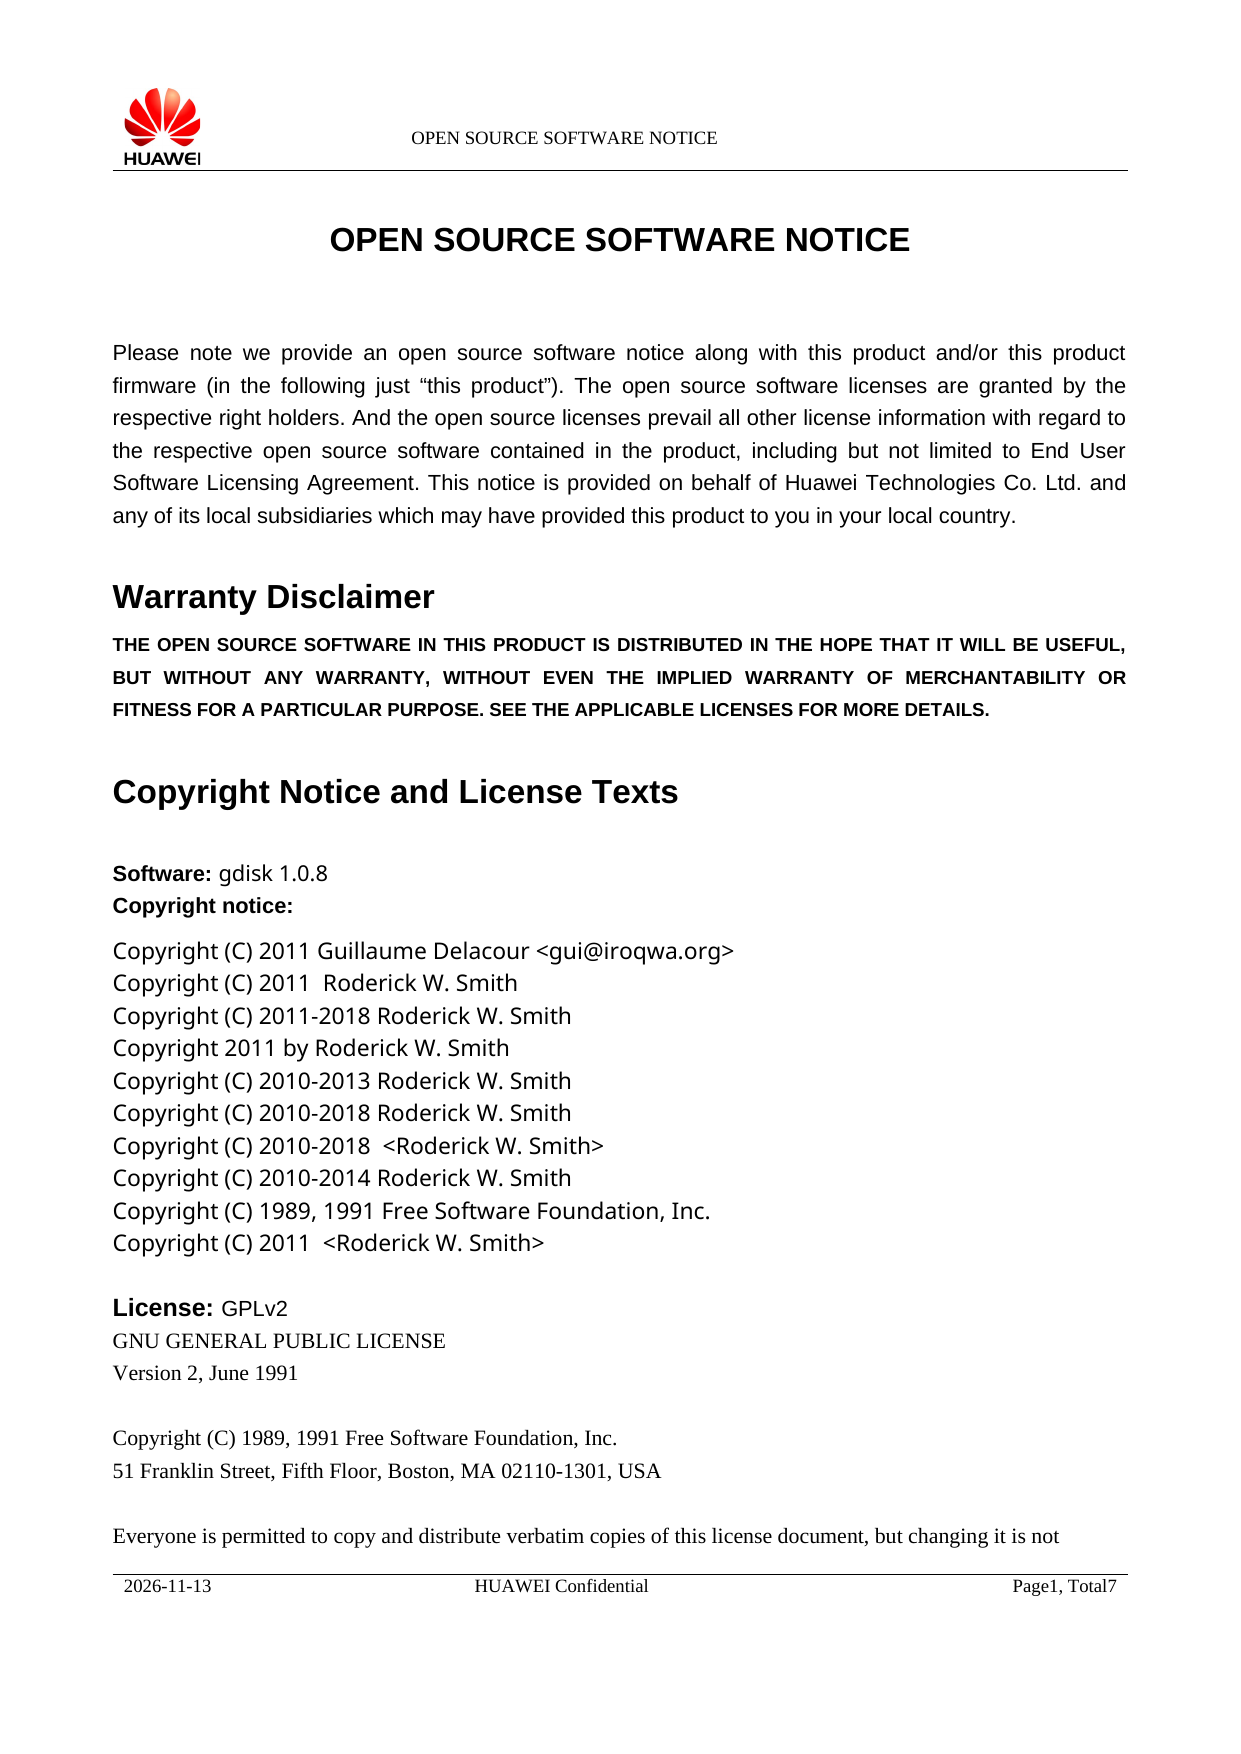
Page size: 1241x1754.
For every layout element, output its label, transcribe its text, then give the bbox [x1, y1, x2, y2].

text OPEN SOURCE SOFTWARE NOTICE [112, 206, 1128, 271]
picture [124, 88, 201, 165]
text License: GPLv2 [112, 1291, 1128, 1324]
title Software: gdisk 1.0.8 [112, 856, 1128, 889]
text Please note we provide an open source software notice along with this product and/or this product firmware (in the following just “this product”). The open source software licenses are granted by the respective right holders. And the open source licenses prevail all other license information with regard to the respective open source software contained in the product, including but not limited to End User Software Licensing Agreement. This notice is provided on behalf of Huawei Technologies Co. Ltd. and any of its local subsidiaries which may have provided this product to you in your local country. [112, 336, 1128, 531]
text Copyright notice: [112, 889, 1128, 921]
text Copyright Notice and License Texts [112, 759, 1128, 824]
text The open source software in this product is distributed in the hope that it will be useful, but WITHOUT ANY WARRANTY, without even the implied warranty of MERCHANTABILITY or FITNESS FOR A PARTICULAR PURPOSE. See the applicable licenses for more details. [112, 629, 1128, 726]
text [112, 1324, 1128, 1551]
text Warranty Disclaimer [112, 564, 1128, 629]
text Copyright (C) 2011 Guillaume Delacour <gui@iroqwa.org> Copyright (C) 2011 Roderick W. Smith Copyright (C) 2011-2018 Roderick W. Smith Copyright 2011 by Roderick W. Smith Copyright (C) 2010-2013 Roderick W. Smith Copyright (C) 2010-2018 Roderick W. Smith Copyright (C) 2010-2018 <Roderick W. Smith> Copyright (C) 2010-2014 Roderick W. Smith Copyright (C) 1989, 1991 Free Software Foundation, Inc. Copyright (C) 2011 <Roderick W. Smith> [112, 934, 1128, 1291]
